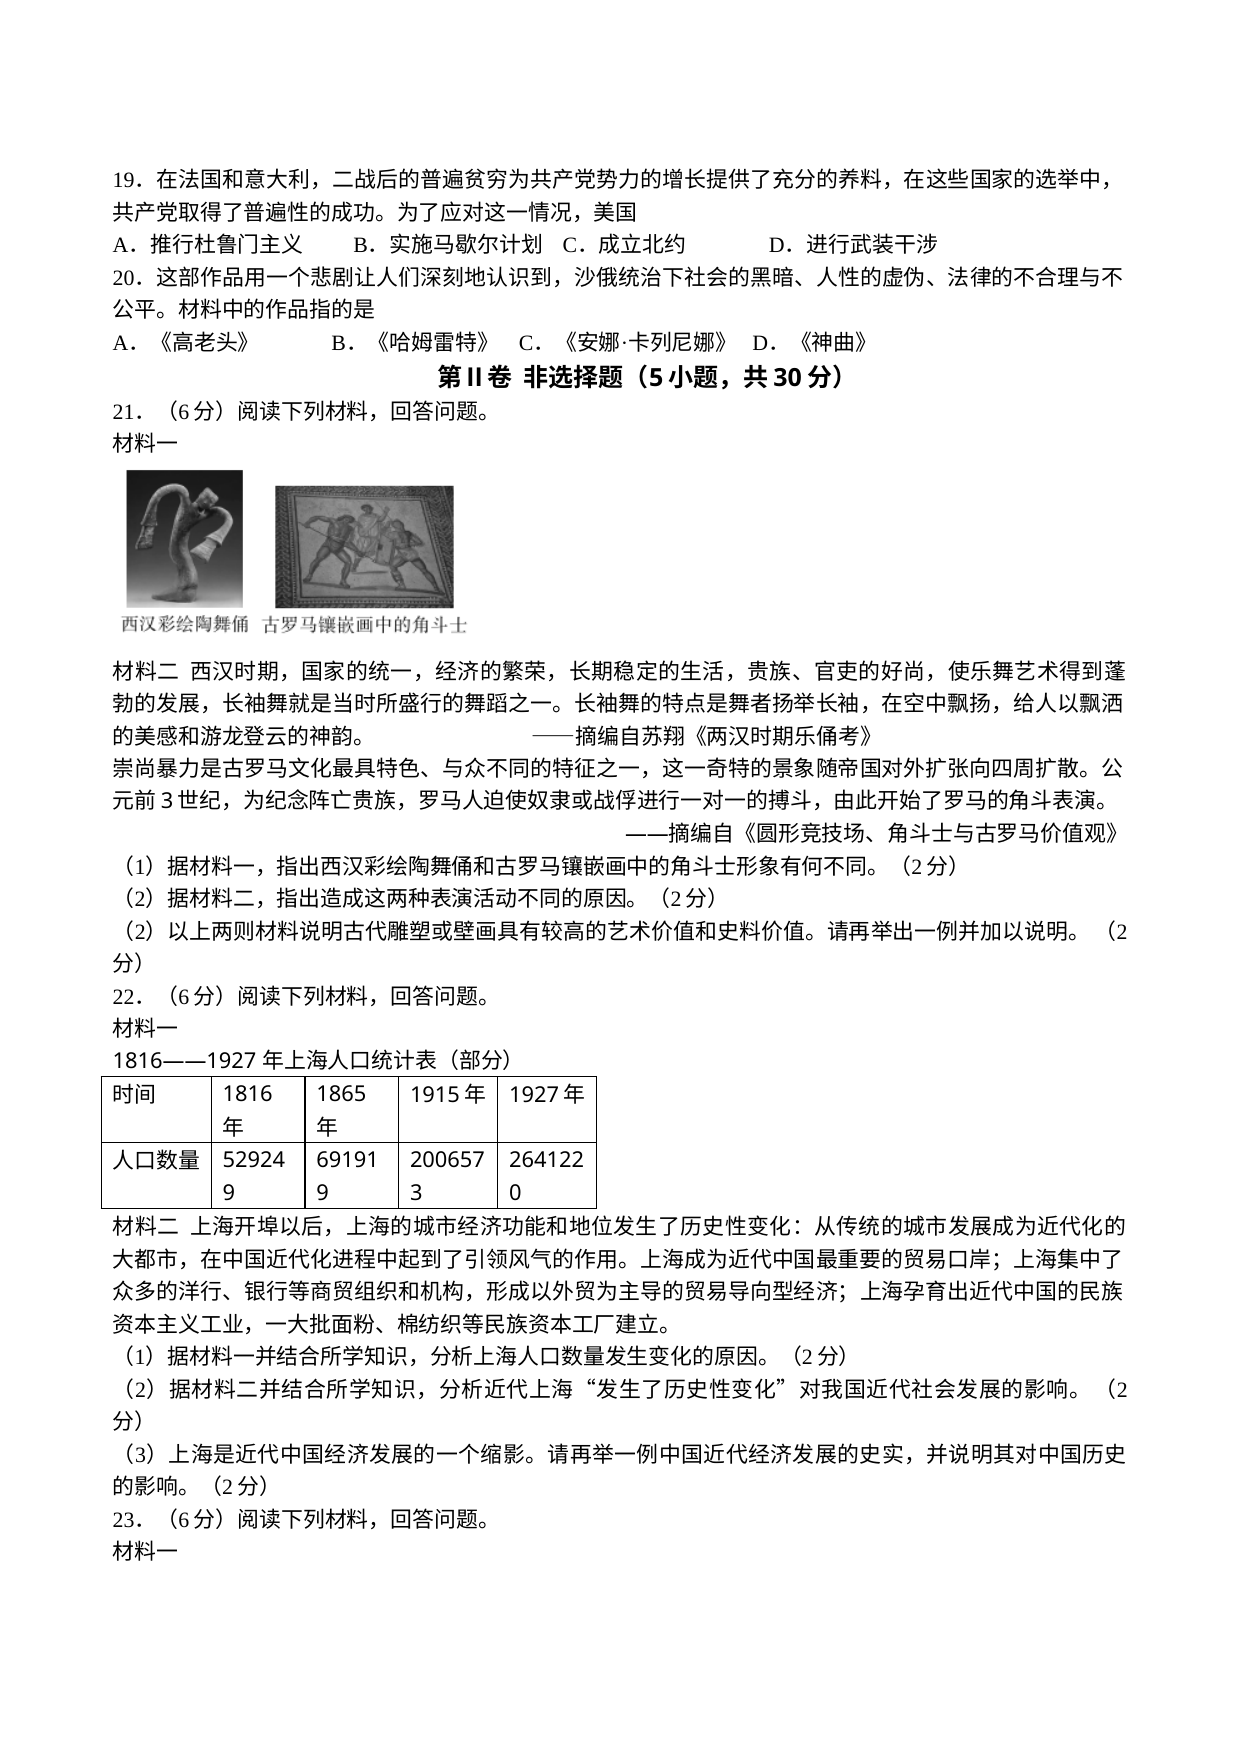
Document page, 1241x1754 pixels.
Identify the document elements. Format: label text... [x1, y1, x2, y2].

text 第Ⅱ卷 非选择题（5小题，共30分） [112, 357, 1128, 393]
table_header 1927年 [498, 1077, 596, 1142]
text ——摘编自《圆形竞技场、角斗士与古罗马价值观》 [112, 816, 1128, 848]
text 1816——1927 年上海人口统计表（部分） [112, 1043, 1128, 1076]
table_cell 691919 [306, 1143, 398, 1208]
text 20．这部作品用一个悲剧让人们深刻地认识到，沙俄统治下社会的黑暗、人性的虚伪、法律的不合理与不公平。材料中的作品指的是 [112, 259, 1128, 324]
table_cell 2641220 [498, 1143, 596, 1208]
text （1）据材料一，指出西汉彩绘陶舞俑和古罗马镶嵌画中的角斗士形象有何不同。（2分） [112, 848, 1128, 881]
text 崇尚暴力是古罗马文化最具特色、与众不同的特征之一，这一奇特的景象随帝国对外扩张向四周扩散。公元前3世纪，为纪念阵亡贵族，罗马人迫使奴隶或战俘进行一对一的搏斗，由此开始了罗马的角斗表演。 [112, 751, 1128, 816]
text 23．（6分）阅读下列材料，回答问题。 [112, 1501, 1128, 1534]
text 19．在法国和意大利，二战后的普遍贫穷为共产党势力的增长提供了充分的养料，在这些国家的选举中，共产党取得了普遍性的成功。为了应对这一情况，美国 [112, 162, 1128, 227]
text （1）据材料一并结合所学知识，分析上海人口数量发生变化的原因。（2分） [112, 1339, 1128, 1371]
table_header 1915年 [399, 1077, 497, 1142]
text 材料一 [112, 426, 1128, 458]
text 材料一 [112, 1011, 1128, 1043]
picture [112, 458, 475, 642]
text 21．（6分）阅读下列材料，回答问题。 [112, 393, 1128, 426]
text 材料二 上海开埠以后，上海的城市经济功能和地位发生了历史性变化：从传统的城市发展成为近代化的大都市，在中国近代化进程中起到了引领风气的作用。上海成为近代中国最重要的贸易口岸；上海集中了众多的洋行、银行等商贸组织和机构，形成以外贸为主导的贸易导向型经济；上海孕育出近代中国的民族资本主义工业，一大批面粉、棉纺织等民族资本工厂建立。 [112, 1209, 1128, 1339]
text A．推行杜鲁门主义 B．实施马歇尔计划 C．成立北约 D．进行武装干涉 [112, 227, 1128, 259]
text 22．（6分）阅读下列材料，回答问题。 [112, 978, 1128, 1011]
text 材料二 西汉时期，国家的统一，经济的繁荣，长期稳定的生活，贵族、官吏的好尚，使乐舞艺术得到蓬勃的发展，长袖舞就是当时所盛行的舞蹈之一。长袖舞的特点是舞者扬举长袖，在空中飘扬，给人以飘洒的美感和游龙登云的神韵。 ——摘编自苏翔《两汉时期乐俑考》 [112, 653, 1128, 751]
text （2）以上两则材料说明古代雕塑或壁画具有较高的艺术价值和史料价值。请再举出一例并加以说明。（2分） [112, 913, 1128, 978]
text （2）据材料二并结合所学知识，分析近代上海“发生了历史性变化”对我国近代社会发展的影响。（2分） [112, 1371, 1128, 1436]
table_header 1816年 [212, 1077, 304, 1142]
text （2）据材料二，指出造成这两种表演活动不同的原因。（2分） [112, 881, 1128, 913]
table_cell 人口数量 [102, 1143, 211, 1208]
table_cell 2006573 [399, 1143, 497, 1208]
text 材料一 [112, 1534, 1128, 1566]
table_cell 529249 [212, 1143, 304, 1208]
text （3）上海是近代中国经济发展的一个缩影。请再举一例中国近代经济发展的史实，并说明其对中国历史的影响。（2分） [112, 1436, 1128, 1501]
text A．《高老头》 B．《哈姆雷特》 C．《安娜·卡列尼娜》 D．《神曲》 [112, 324, 1128, 357]
table_header 时间 [102, 1077, 211, 1142]
table_header 1865年 [306, 1077, 398, 1142]
